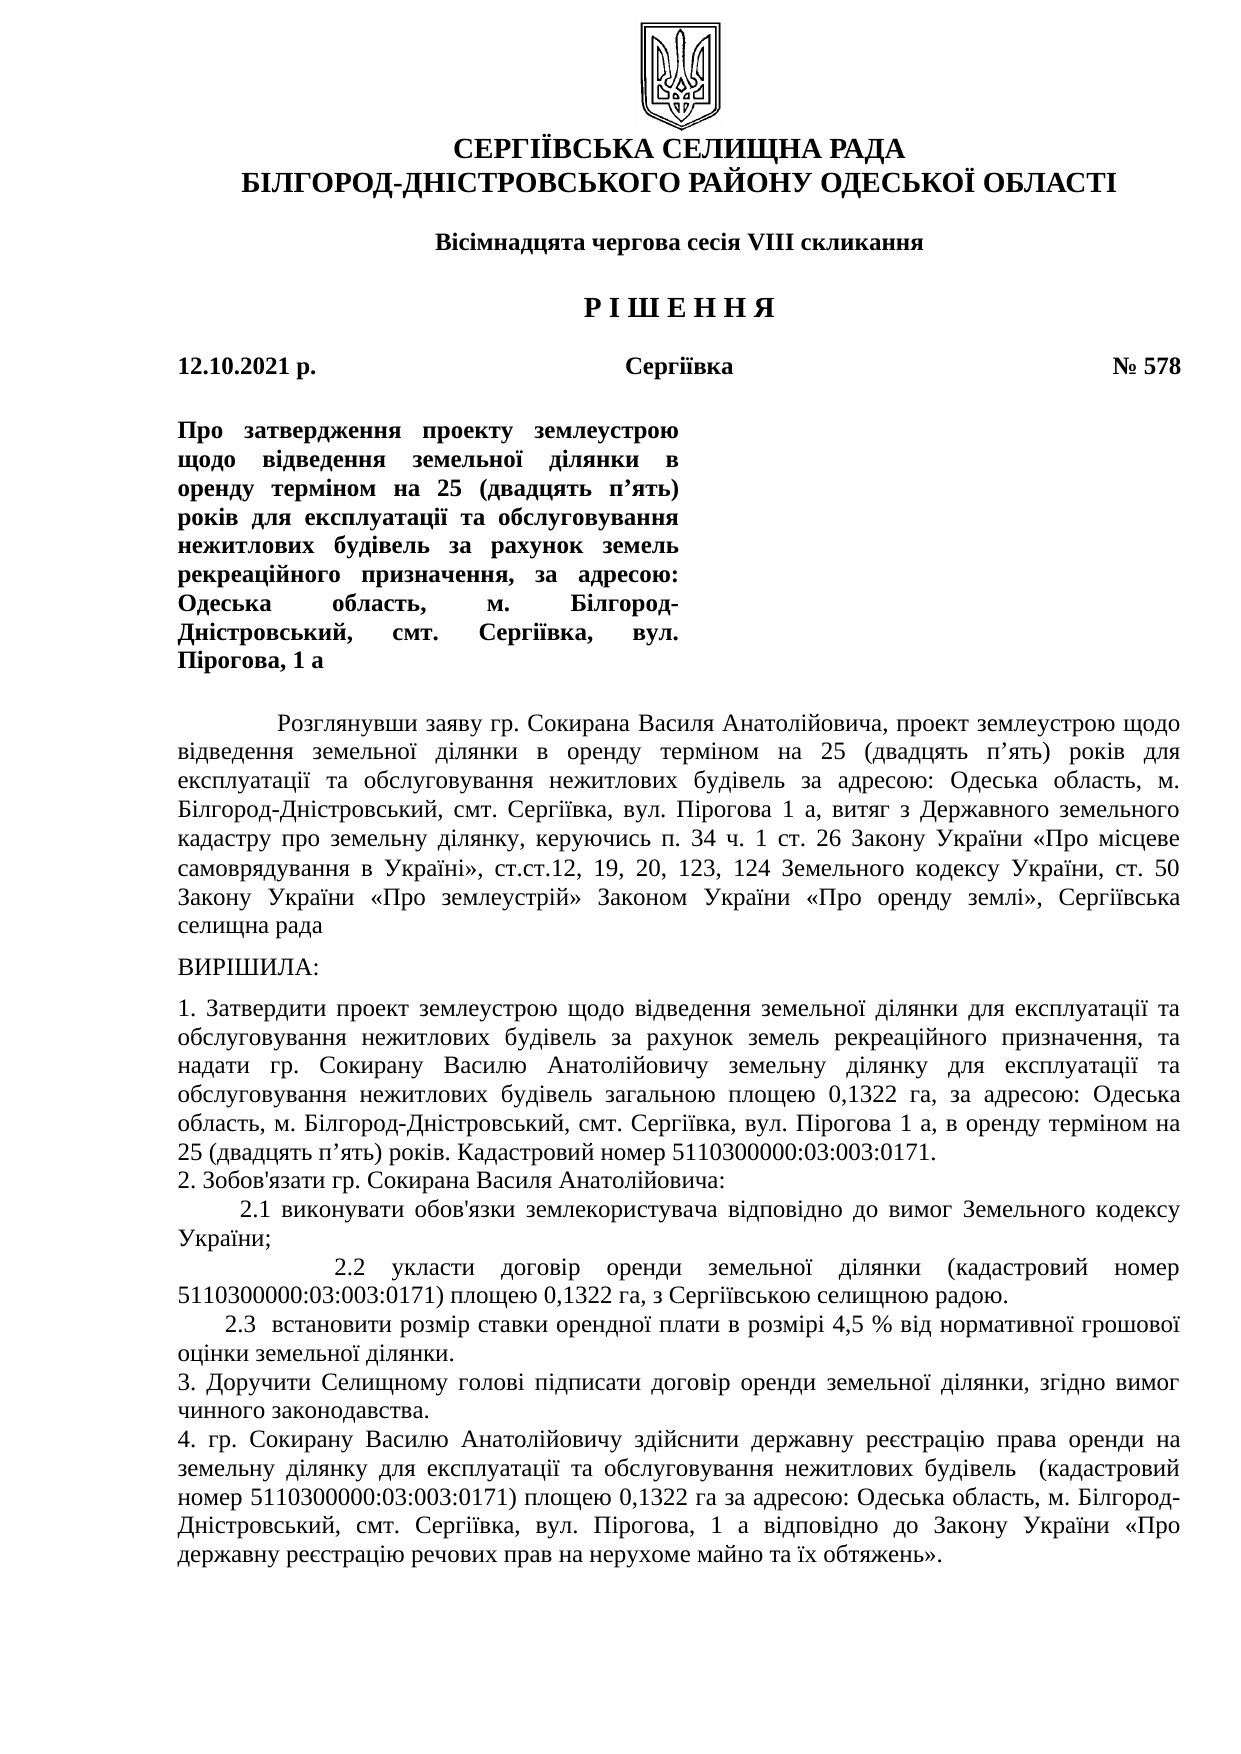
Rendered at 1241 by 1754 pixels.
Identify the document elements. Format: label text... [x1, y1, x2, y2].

text 3. Доручити Селищному голові підписати договір оренди земельної ділянки, згідно вимог чинного законодавства. [177, 1367, 1181, 1424]
text 2.3 встановити розмір ставки орендної плати в розмірі 4,5 % від нормативної грошової оцінки земельної ділянки. [177, 1309, 1181, 1367]
text 2. Зобов'язати гр. Сокирана Василя Анатолійовича: [177, 1166, 1181, 1194]
text 12.10.2021 р. [177, 351, 463, 380]
text 2.1 виконувати обов'язки землекористувача відповідно до вимог Земельного кодексу України; [177, 1194, 1181, 1252]
text 4. гр. Сокирану Василю Анатолійовичу здійснити державну реєстрацію права оренди на земельну ділянку для експлуатації та обслуговування нежитлових будівель (кадастровий номер 5110300000:03:003:0171) площею 0,1322 га за адресою: Одеська область, м. Білгород-Дністровський, смт. Сергіївка, вул. Пірогова, 1 а відповідно до Закону України «Про державну реєстрацію речових прав на нерухоме майно та їх обтяжень». [177, 1424, 1181, 1568]
text ВИРІШИЛА: [177, 952, 1181, 981]
text 2.2 укласти договір оренди земельної ділянки (кадастровий номер 5110300000:03:003:0171) площею 0,1322 га, з Сергіївською селищною радою. [177, 1252, 1181, 1309]
text Про затвердження проекту землеустрою щодо відведення земельної ділянки в оренду терміном на 25 (двадцять п’ять) років для експлуатації та обслуговування нежитлових будівель за рахунок земель рекреаційного призначення, за адресою: Одеська область, м. Білгород-Дністровський, смт. Сергіївка, вул. Пірогова, 1 а [177, 415, 679, 674]
text 1. Затвердити проект землеустрою щодо відведення земельної ділянки для експлуатації та обслуговування нежитлових будівель за рахунок земель рекреаційного призначення, та надати гр. Сокирану Василю Анатолійовичу земельну ділянку для експлуатації та обслуговування нежитлових будівель загальною площею 0,1322 га, за адресою: Одеська область, м. Білгород-Дністровський, смт. Сергіївка, вул. Пірогова 1 а, в оренду терміном на 25 (двадцять п’ять) років. Кадастровий номер 5110300000:03:003:0171. [177, 993, 1181, 1166]
picture [633, 14, 725, 132]
text № 578 [896, 351, 1181, 380]
text Сергіївка [536, 351, 822, 380]
text Розглянувши заяву гр. Сокирана Василя Анатолійовича, проект землеустрою щодо відведення земельної ділянки в оренду терміном на 25 (двадцять п’ять) років для експлуатації та обслуговування нежитлових будівель за адресою: Одеська область, м. Білгород-Дністровський, смт. Сергіївка, вул. Пірогова 1 а, витяг з Державного земельного кадастру про земельну ділянку, керуючись п. 34 ч. 1 ст. 26 Закону України «Про місцеве самоврядування в Україні», ст.ст.12, 19, 20, 123, 124 Земельного кодексу України, ст. 50 Закону України «Про землеустрій» Законом України «Про оренду землі», Сергіївська селищна рада [177, 708, 1181, 939]
